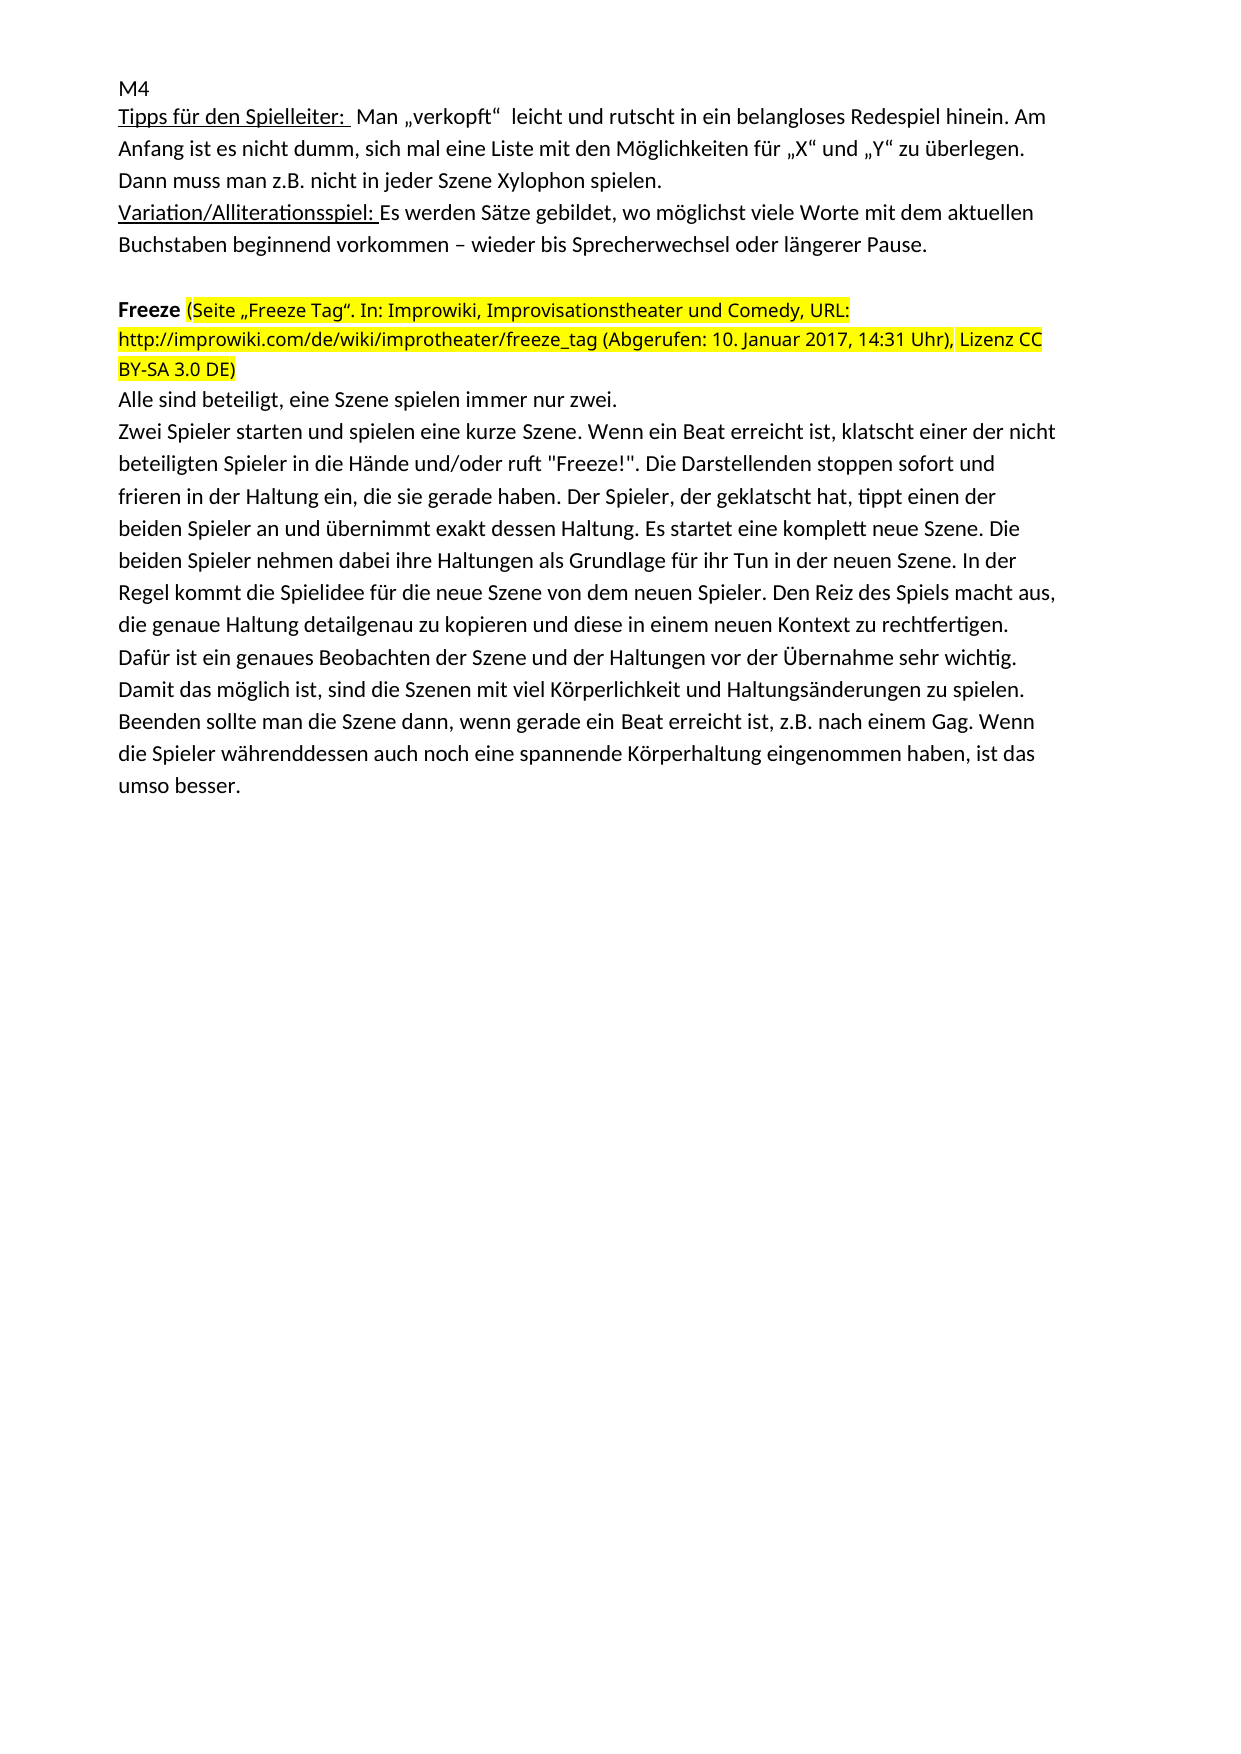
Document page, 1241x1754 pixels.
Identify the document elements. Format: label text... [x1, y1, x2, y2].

text Tipps für den Spielleiter: Man „verkopft“ leicht und rutscht in ein belangloses Redespiel hinein. Am Anfang ist es nicht dumm, sich mal eine Liste mit den Möglichkeiten für „X“ und „Y“ zu überlegen. Dann muss man z.B. nicht in jeder Szene Xylophon spielen. [118, 102, 1063, 194]
text Variation/Alliterationsspiel: Es werden Sätze gebildet, wo möglichst viele Worte mit dem aktuellen Buchstaben beginnend vorkommen – wieder bis Sprecherwechsel oder längerer Pause. [118, 198, 1063, 258]
text Freeze (Seite „Freeze Tag“. In: Improwiki, Improvisationstheater und Comedy, URL: http://improwiki.com/de/wiki/improtheater/freeze_tag (Abgerufen: 10. Januar 2017, 14:31 Uhr), Lizenz CC BY-SA 3.0 DE) [118, 295, 1063, 381]
text Zwei Spieler starten und spielen eine kurze Szene. Wenn ein Beat erreicht ist, klatscht einer der nicht beteiligten Spieler in die Hände und/oder ruft "Freeze!". Die Darstellenden stoppen sofort und frieren in der Haltung ein, die sie gerade haben. Der Spieler, der geklatscht hat, tippt einen der beiden Spieler an und übernimmt exakt dessen Haltung. Es startet eine komplett neue Szene. Die beiden Spieler nehmen dabei ihre Haltungen als Grundlage für ihr Tun in der neuen Szene. In der Regel kommt die Spielidee für die neue Szene von dem neuen Spieler. Den Reiz des Spiels macht aus, die genaue Haltung detailgenau zu kopieren und diese in einem neuen Kontext zu rechtfertigen. Dafür ist ein genaues Beobachten der Szene und der Haltungen vor der Übernahme sehr wichtig. Damit das möglich ist, sind die Szenen mit viel Körperlichkeit und Haltungsänderungen zu spielen. Beenden sollte man die Szene dann, wenn gerade ein Beat erreicht ist, z.B. nach einem Gag. Wenn die Spieler währenddessen auch noch eine spannende Körperhaltung eingenommen haben, ist das umso besser. [118, 417, 1063, 799]
text Alle sind beteiligt, eine Szene spielen immer nur zwei. [118, 385, 1063, 413]
